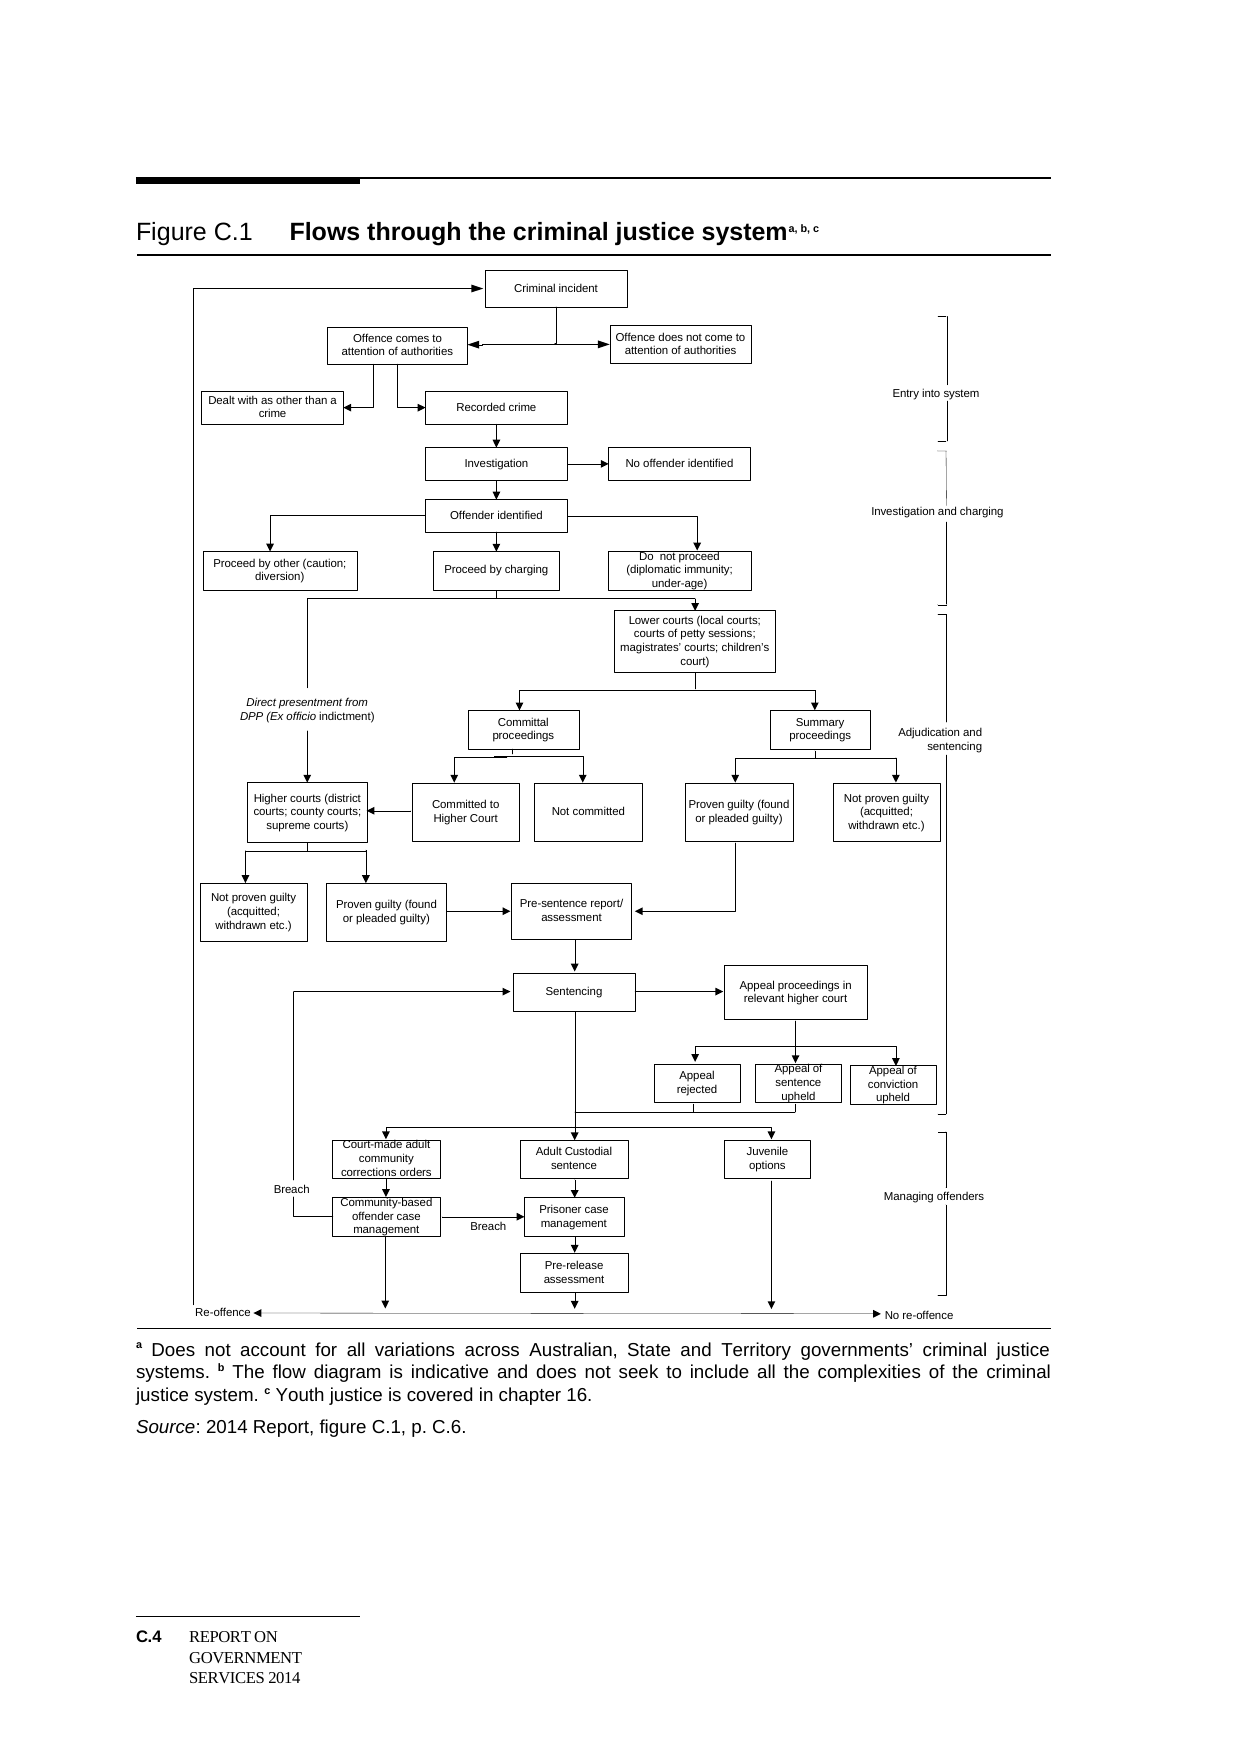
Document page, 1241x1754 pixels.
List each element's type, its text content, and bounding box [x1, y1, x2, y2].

text Source: 2014 Report, figure C.1, p. C.6. [136, 1415, 1051, 1438]
table_header [137, 256, 1051, 1328]
title Figure C.1 Flows through the criminal justice systema, b, c [136, 217, 1051, 246]
text aDoes not account for all variations across Australian, State and Territory governments’ criminal justice systems. b The flow diagram is indicative and does not seek to include all the complexities of the criminal justice system. c Youth justice is covered in chapter 16. [136, 1338, 1051, 1406]
